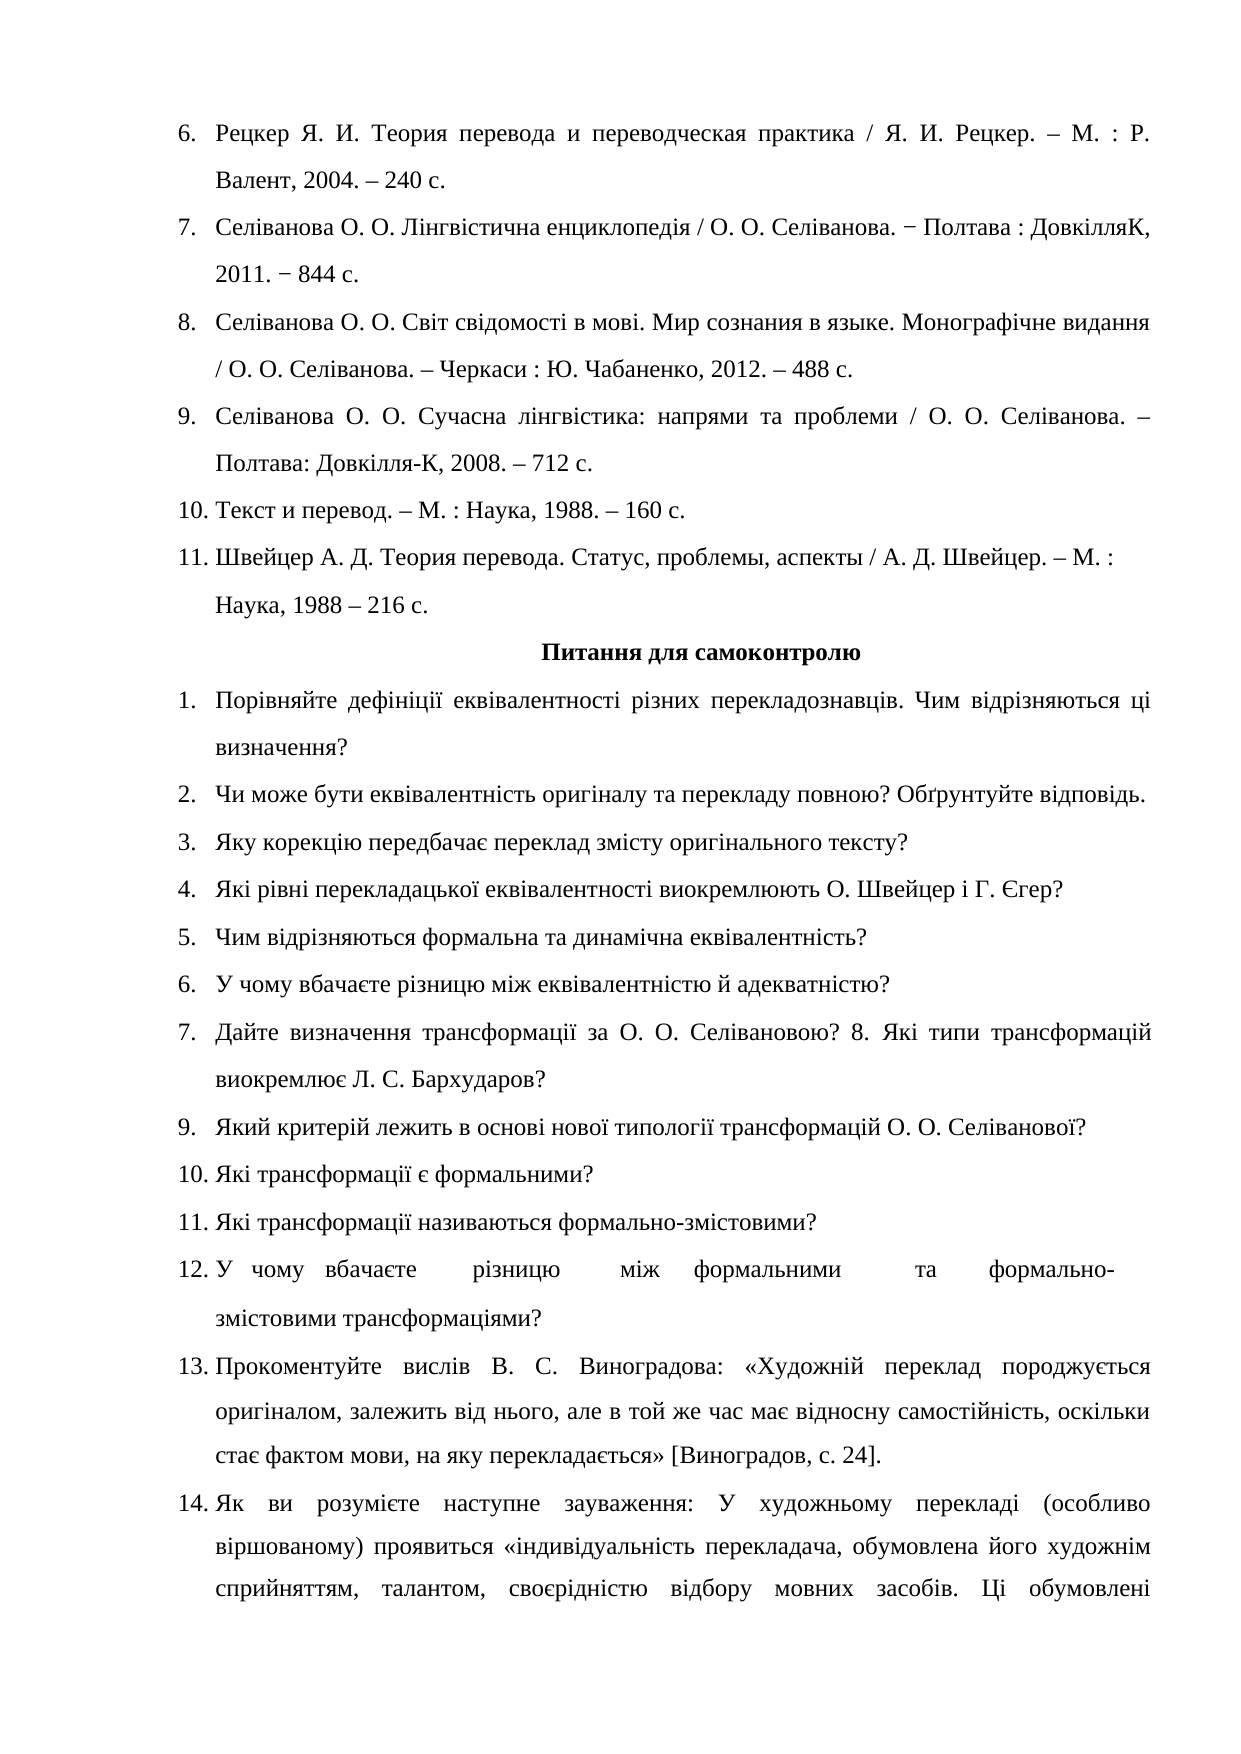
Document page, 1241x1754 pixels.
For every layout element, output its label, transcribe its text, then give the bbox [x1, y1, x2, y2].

list Селіванова О. О. Світ свідомості в мові. Мир сознания в языке. Монографічне видання / О. О. Селіванова. – Черкаси : Ю. Чабаненко, 2012. – 488 с. [178, 307, 1152, 383]
list Селіванова О. О. Сучасна лінгвістика: напрями та проблеми / О. О. Селіванова. – Полтава: Довкілля-К, 2008. – 712 с. [178, 401, 1152, 477]
subtitle Питання для самоконтролю [319, 637, 1083, 666]
list Рецкер Я. И. Теория перевода и переводческая практика / Я. И. Рецкер. – М. : Р. Валент, 2004. – 240 с. [178, 118, 1152, 193]
list Текст и перевод. – М. : Наука, 1988. – 160 с. [178, 495, 1152, 524]
list Які трансформації називаються формально-змістовими? [178, 1207, 1152, 1236]
list Чим відрізняються формальна та динамічна еквівалентність? [178, 922, 1152, 951]
list У чому вбачаєте різницю між еквівалентністю й адекватністю? [178, 969, 1152, 998]
list Чи може бути еквівалентність оригіналу та перекладу повною? Обґрунтуйте відповідь. [178, 779, 1152, 808]
list Дайте визначення трансформації за О. О. Селівановою? 8. Які типи трансформацій виокремлює Л. С. Бархударов? [178, 1017, 1152, 1093]
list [178, 1488, 1152, 1602]
list У чому вбачаєте різницю між формальними та формально-змістовими трансформаціями? [178, 1254, 1152, 1332]
list Який критерій лежить в основі нової типології трансформацій О. О. Селіванової? [178, 1112, 1152, 1141]
list Прокоментуйте вислів В. С. Виноградова: «Художній переклад породжується оригіналом, залежить від нього, але в той же час має відносну самостійність, оскільки стає фактом мови, на яку перекладається» [Виноградов, с. 24]. [178, 1351, 1152, 1469]
list Селіванова О. О. Лінгвістична енциклопедія / О. О. Селіванова. − Полтава : ДовкілляК, 2011. − 844 с. [178, 212, 1152, 288]
list Яку корекцію передбачає переклад змісту оригінального тексту? [178, 827, 1152, 856]
list Швейцер А. Д. Теория перевода. Статус, проблемы, аспекты / А. Д. Швейцер. – М. : [178, 542, 1152, 571]
list Які рівні перекладацької еквівалентності виокремлюють О. Швейцер і Г. Єгер? [178, 874, 1152, 903]
text Наука, 1988 – 216 с. [215, 590, 1152, 619]
list Які трансформації є формальними? [178, 1159, 1152, 1188]
list Порівняйте дефініції еквівалентності різних перекладознавців. Чим відрізняються ці визначення? [178, 685, 1152, 761]
